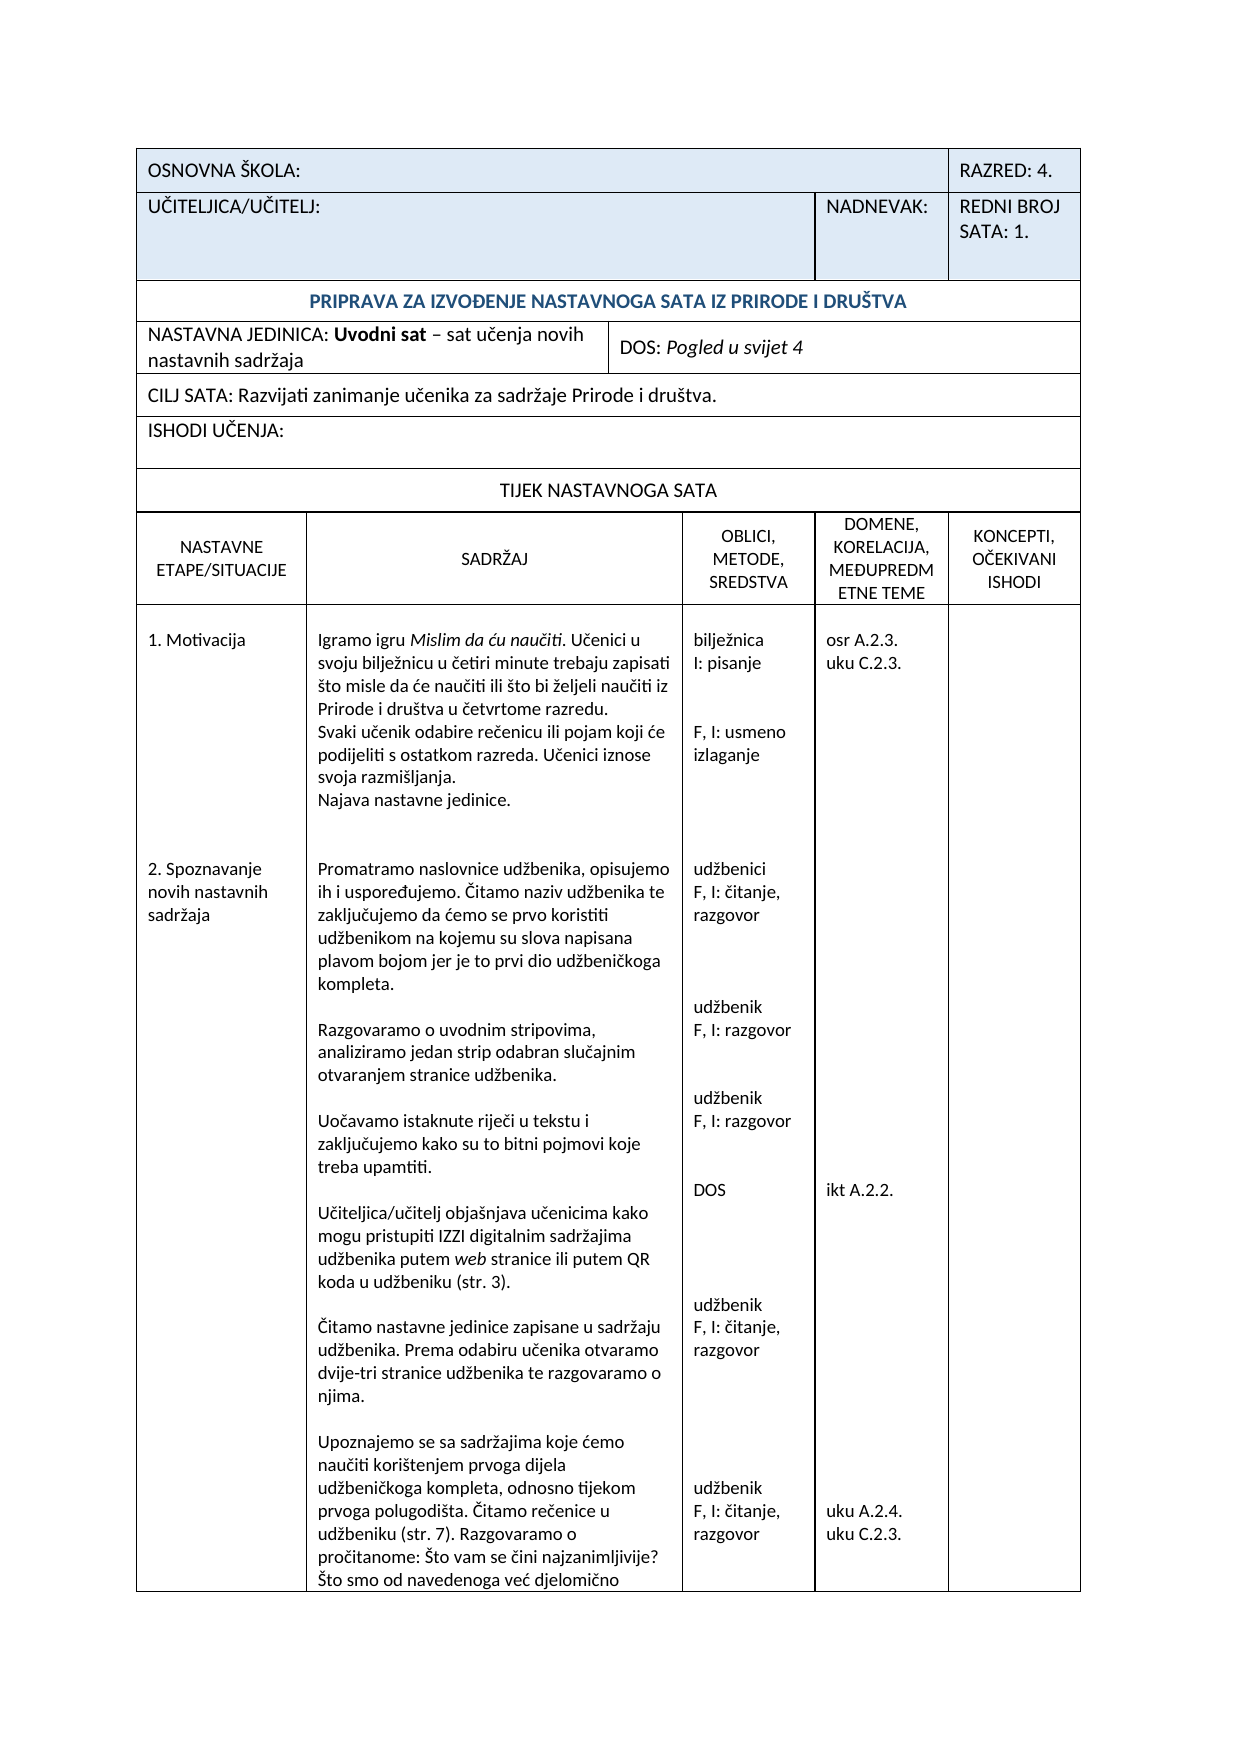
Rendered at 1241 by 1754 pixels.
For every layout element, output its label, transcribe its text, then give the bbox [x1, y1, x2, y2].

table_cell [137, 605, 306, 1591]
table_cell ISHODI UČENJA: [137, 417, 1080, 468]
table_cell CILJ SATA: Razvijati zanimanje učenika za sadržaje Prirode i društva. [137, 374, 1080, 416]
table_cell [816, 605, 948, 1591]
table_cell TIJEK NASTAVNOGA SATA [137, 469, 1080, 511]
table_cell [949, 605, 1080, 1591]
table_cell OBLICI, METODE, SREDSTVA [683, 513, 814, 604]
table_cell KONCEPTI, OČEKIVANI ISHODI [949, 513, 1080, 604]
table_cell REDNI BROJ SATA: 1. [949, 193, 1080, 279]
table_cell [307, 605, 682, 1591]
table_header OSNOVNA ŠKOLA: [137, 149, 948, 192]
table_cell UČITELJICA/UČITELJ: [137, 193, 814, 279]
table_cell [683, 605, 814, 1591]
table_cell NADNEVAK: [816, 193, 948, 279]
table_header RAZRED: 4. [949, 149, 1080, 192]
table_cell DOS: Pogled u svijet 4 [609, 322, 1080, 372]
table_cell SADRŽAJ [307, 513, 682, 604]
table_cell PRIPRAVA ZA IZVOĐENJE NASTAVNOGA SATA IZ PRIRODE I DRUŠTVA [137, 281, 1080, 321]
table_cell DOMENE, KORELACIJA, MEĐUPREDMETNE TEME [816, 513, 948, 604]
table_cell NASTAVNE ETAPE/SITUACIJE [137, 513, 306, 604]
table_cell NASTAVNA JEDINICA: Uvodni sat – sat učenja novih nastavnih sadržaja [137, 322, 608, 372]
